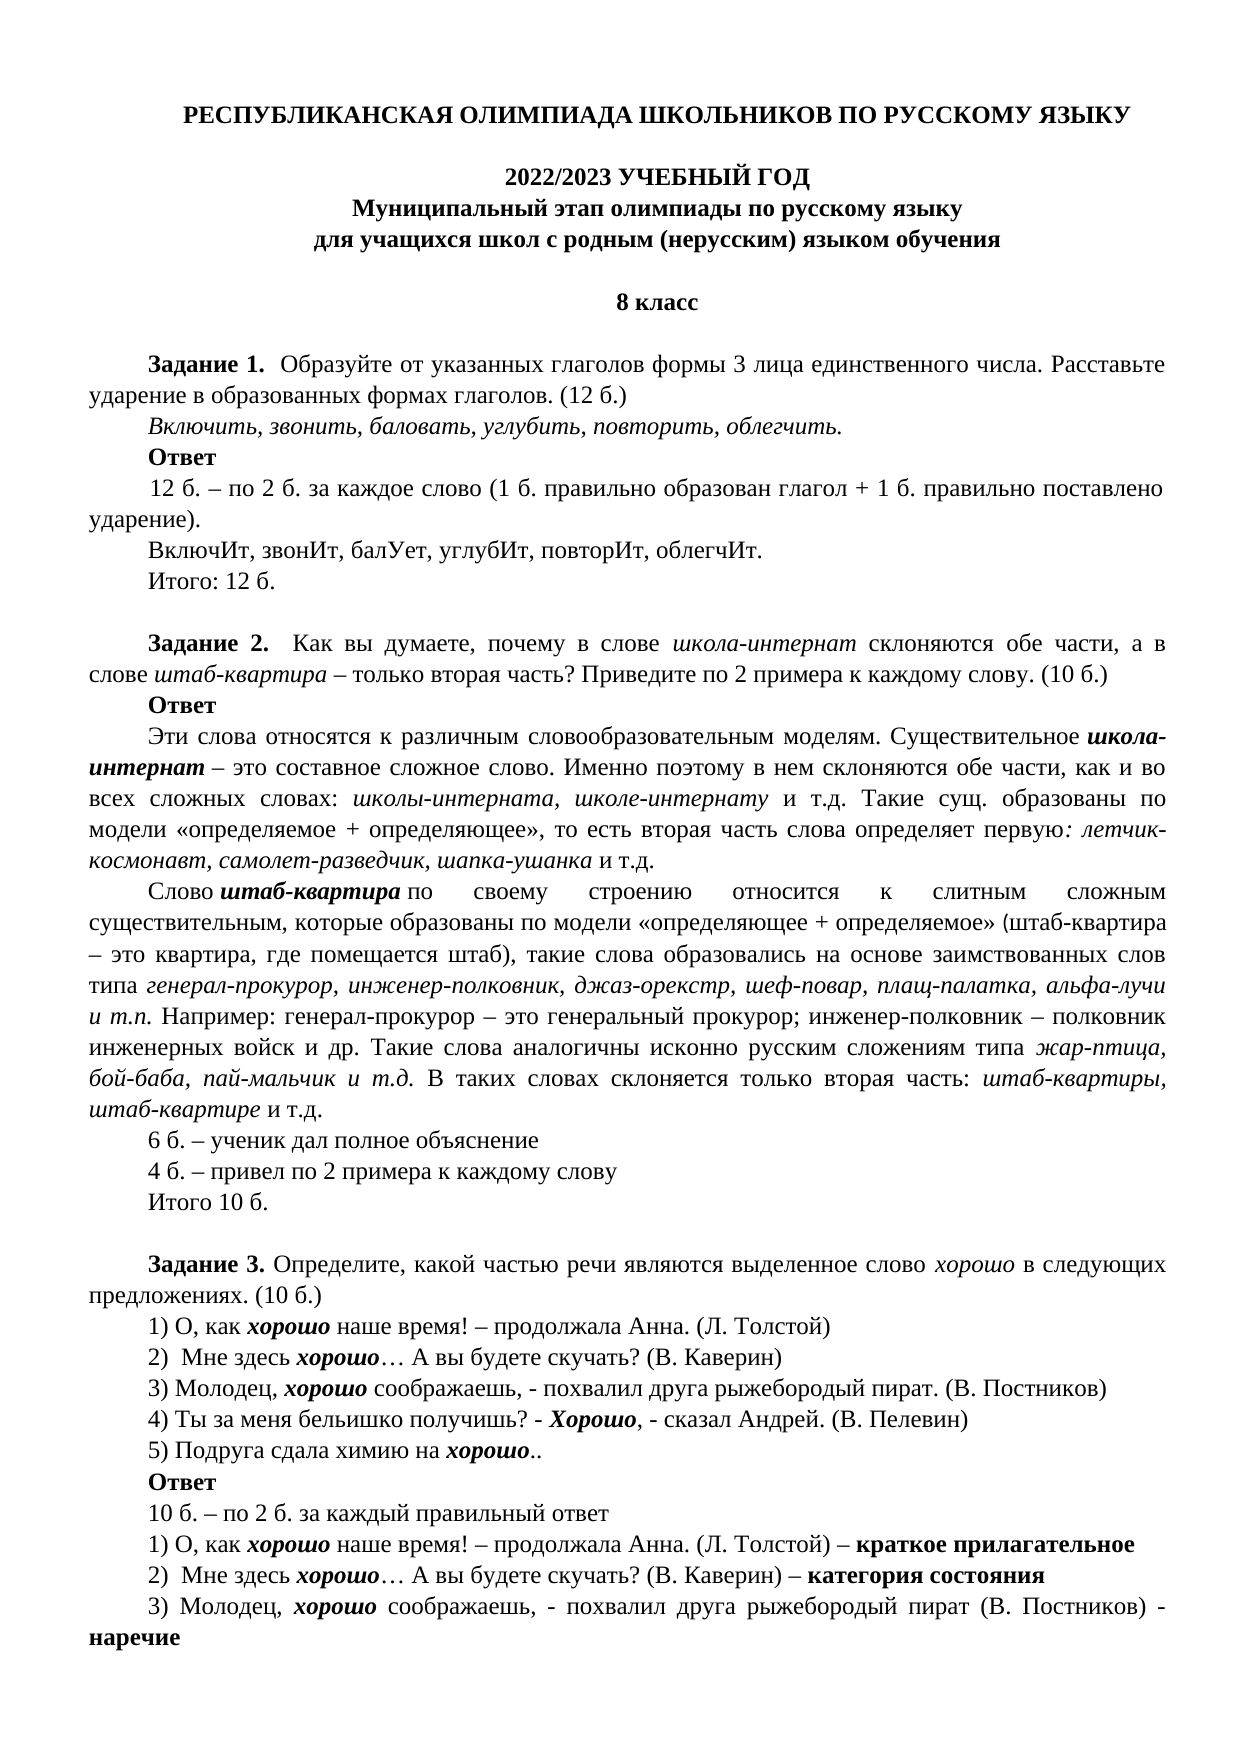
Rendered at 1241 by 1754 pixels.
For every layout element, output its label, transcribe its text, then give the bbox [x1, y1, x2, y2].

text 5) Подруга сдала химию на хорошо.. [89, 1436, 1167, 1464]
text Ответ [89, 442, 1167, 471]
text 12 б. – по 2 б. за каждое слово (1 б. правильно образован глагол + 1 б. правильно поставлено ударение). [89, 473, 1167, 533]
text Эти слова относятся к различным словообразовательным моделям. Существительное школа-интернат – это составное сложное слово. Именно поэтому в нем склоняются обе части, как и во всех сложных словах: школы-интерната, школе-интернату и т.д. Такие сущ. образованы по модели «определяемое + определяющее», то есть вторая часть слова определяет первую: летчик-космонавт, самолет-разведчик, шапка-ушанка и т.д. [89, 721, 1167, 874]
text 3) Молодец, хорошо соображаешь, - похвалил друга рыжебородый пират (В. Постников) - наречие [89, 1591, 1167, 1651]
text Задание 2. Как вы думаете, почему в слове школа-интернат склоняются обе части, а в слове штаб-квартира – только вторая часть? Приведите по 2 примера к каждому слову. (10 б.) [89, 628, 1167, 688]
text 4 б. – привел по 2 примера к каждому слову [89, 1156, 1167, 1185]
text Ответ [89, 1467, 1167, 1495]
text 10 б. – по 2 б. за каждый правильный ответ [89, 1498, 1167, 1526]
text ВключИт, звонИт, балУет, углубИт, повторИт, облегчИт. [89, 535, 1167, 564]
text 4) Ты за меня бельишко получишь? - Хорошо, - сказал Андрей. (В. Пелевин) [89, 1404, 1167, 1433]
text 3) Молодец, хорошо соображаешь, - похвалил друга рыжебородый пират. (В. Постников) [89, 1373, 1167, 1402]
text 1) О, как хорошо наше время! – продолжала Анна. (Л. Толстой) – краткое прилагательное [89, 1529, 1167, 1557]
text Слово штаб-квартира по своему строению относится к слитным сложным существительным, которые образованы по модели «определяющее + определяемое» (штаб-квартира – это квартира, где помещается штаб), такие слова образовались на основе заимствованных слов типа генерал-прокурор, инженер-полковник, джаз-орекстр, шеф-повар, плащ-палатка, альфа-лучи и т.п. Например: генерал-прокурор – это генеральный прокурор; инженер-полковник – полковник инженерных войск и др. Такие слова аналогичны исконно русским сложениям типа жар-птица, бой-баба, пай-мальчик и т.д. В таких словах склоняется только вторая часть: штаб-квартиры, штаб-квартире и т.д. [89, 876, 1167, 1123]
text Муниципальный этап олимпиады по русскому языку [89, 193, 1167, 222]
text 6 б. – ученик дал полное объяснение [89, 1125, 1167, 1154]
text для учащихся школ с родным (нерусским) языком обучения [89, 224, 1167, 253]
text Итого 10 б. [89, 1187, 1167, 1216]
text 8 класс [89, 287, 1167, 315]
text Ответ [89, 690, 1167, 719]
text Включить, звонить, баловать, углубить, повторить, облегчить. [89, 411, 1167, 439]
text 1) О, как хорошо наше время! – продолжала Анна. (Л. Толстой) [89, 1311, 1167, 1340]
text РЕСПУБЛИКАНСКАЯ ОЛИМПИАДА ШКОЛЬНИКОВ ПО РУССКОМУ ЯЗЫКУ [89, 100, 1167, 129]
text Задание 1. Образуйте от указанных глаголов формы 3 лица единственного числа. Расставьте ударение в образованных формах глаголов. (12 б.) [89, 349, 1167, 408]
text Итого: 12 б. [89, 566, 1167, 595]
text 2022/2023 УЧЕБНЫЙ ГОД [89, 162, 1167, 191]
text Задание 3. Определите, какой частью речи являются выделенное слово хорошо в следующих предложениях. (10 б.) [89, 1249, 1167, 1309]
text 2) Мне здесь хорошо… А вы будете скучать? (В. Каверин) [89, 1342, 1167, 1371]
text 2) Мне здесь хорошо… А вы будете скучать? (В. Каверин) – категория состояния [89, 1560, 1167, 1588]
